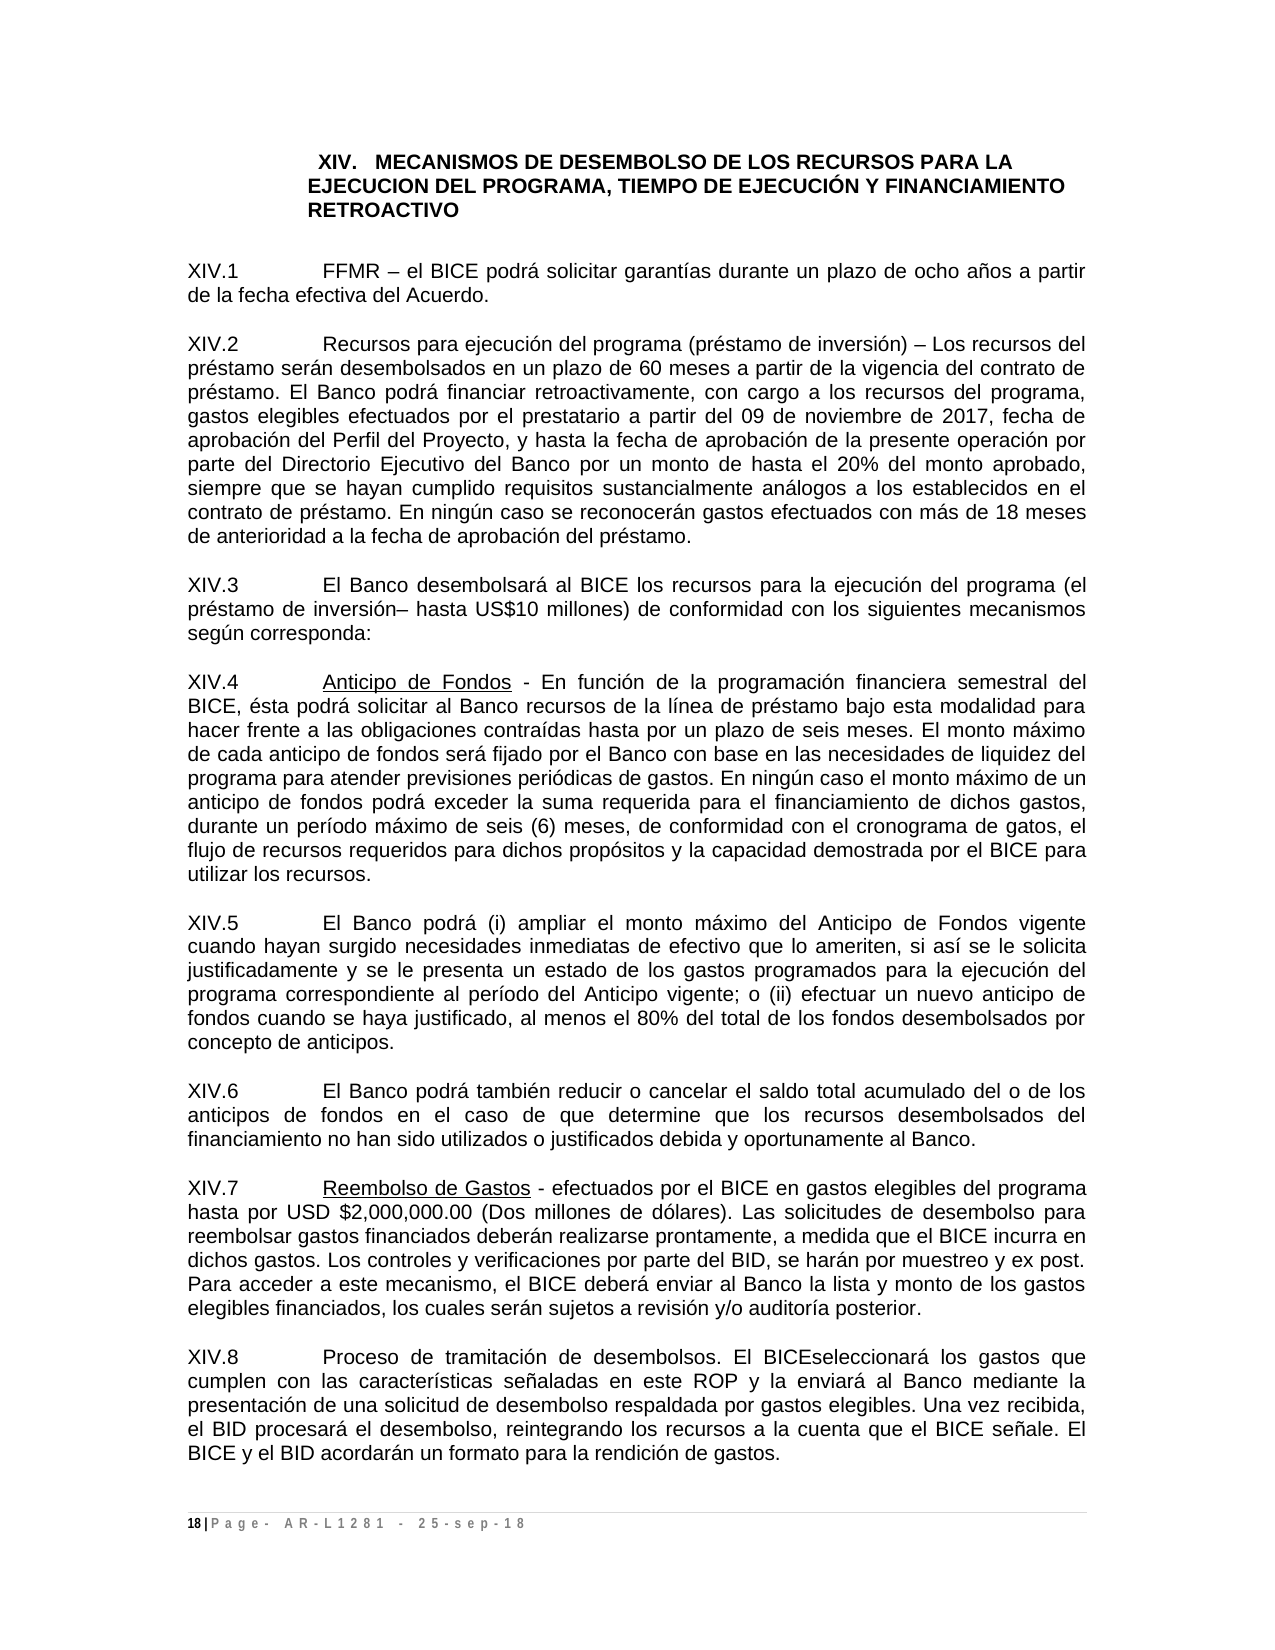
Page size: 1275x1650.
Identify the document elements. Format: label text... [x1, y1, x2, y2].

text MECANISMOS DE DESEMBOLSO DE LOS RECURSOS para la ejecucion del programa, TIEMPO DE EJECUCIÓN Y FINANCIAMIENTO RETROACTIVO [307, 150, 1087, 222]
text Reembolso de Gastos - efectuados por el BICE en gastos elegibles del programa hasta por USD $2,000,000.00 (Dos millones de dólares). Las solicitudes de desembolso para reembolsar gastos financiados deberán realizarse prontamente, a medida que el BICE incurra en dichos gastos. Los controles y verificaciones por parte del BID, se harán por muestreo y ex post. Para acceder a este mecanismo, el BICE deberá enviar al Banco la lista y monto de los gastos elegibles financiados, los cuales serán sujetos a revisión y/o auditoría posterior. [187, 1176, 1087, 1320]
text El Banco desembolsará al BICE los recursos para la ejecución del programa (el préstamo de inversión– hasta US$10 millones) de conformidad con los siguientes mecanismos según corresponda: [187, 573, 1087, 645]
text Recursos para ejecución del programa (préstamo de inversión) – Los recursos del préstamo serán desembolsados en un plazo de 60 meses a partir de la vigencia del contrato de préstamo. El Banco podrá financiar retroactivamente, con cargo a los recursos del programa, gastos elegibles efectuados por el prestatario a partir del 09 de noviembre de 2017, fecha de aprobación del Perfil del Proyecto, y hasta la fecha de aprobación de la presente operación por parte del Directorio Ejecutivo del Banco por un monto de hasta el 20% del monto aprobado, siempre que se hayan cumplido requisitos sustancialmente análogos a los establecidos en el contrato de préstamo. En ningún caso se reconocerán gastos efectuados con más de 18 meses de anterioridad a la fecha de aprobación del préstamo. [187, 332, 1087, 548]
text FFMR – el BICE podrá solicitar garantías durante un plazo de ocho años a partir de la fecha efectiva del Acuerdo. [187, 259, 1087, 307]
text El Banco podrá también reducir o cancelar el saldo total acumulado del o de los anticipos de fondos en el caso de que determine que los recursos desembolsados del financiamiento no han sido utilizados o justificados debida y oportunamente al Banco. [187, 1079, 1087, 1151]
text El Banco podrá (i) ampliar el monto máximo del Anticipo de Fondos vigente cuando hayan surgido necesidades inmediatas de efectivo que lo ameriten, si así se le solicita justificadamente y se le presenta un estado de los gastos programados para la ejecución del programa correspondiente al período del Anticipo vigente; o (ii) efectuar un nuevo anticipo de fondos cuando se haya justificado, al menos el 80% del total de los fondos desembolsados por concepto de anticipos. [187, 910, 1087, 1054]
text Anticipo de Fondos - En función de la programación financiera semestral del BICE, ésta podrá solicitar al Banco recursos de la línea de préstamo bajo esta modalidad para hacer frente a las obligaciones contraídas hasta por un plazo de seis meses. El monto máximo de cada anticipo de fondos será fijado por el Banco con base en las necesidades de liquidez del programa para atender previsiones periódicas de gastos. En ningún caso el monto máximo de un anticipo de fondos podrá exceder la suma requerida para el financiamiento de dichos gastos, durante un período máximo de seis (6) meses, de conformidad con el cronograma de gatos, el flujo de recursos requeridos para dichos propósitos y la capacidad demostrada por el BICE para utilizar los recursos. [187, 670, 1087, 885]
text Proceso de tramitación de desembolsos. El BICEseleccionará los gastos que cumplen con las características señaladas en este ROP y la enviará al Banco mediante la presentación de una solicitud de desembolso respaldada por gastos elegibles. Una vez recibida, el BID procesará el desembolso, reintegrando los recursos a la cuenta que el BICE señale. El BICE y el BID acordarán un formato para la rendición de gastos. [187, 1345, 1087, 1464]
